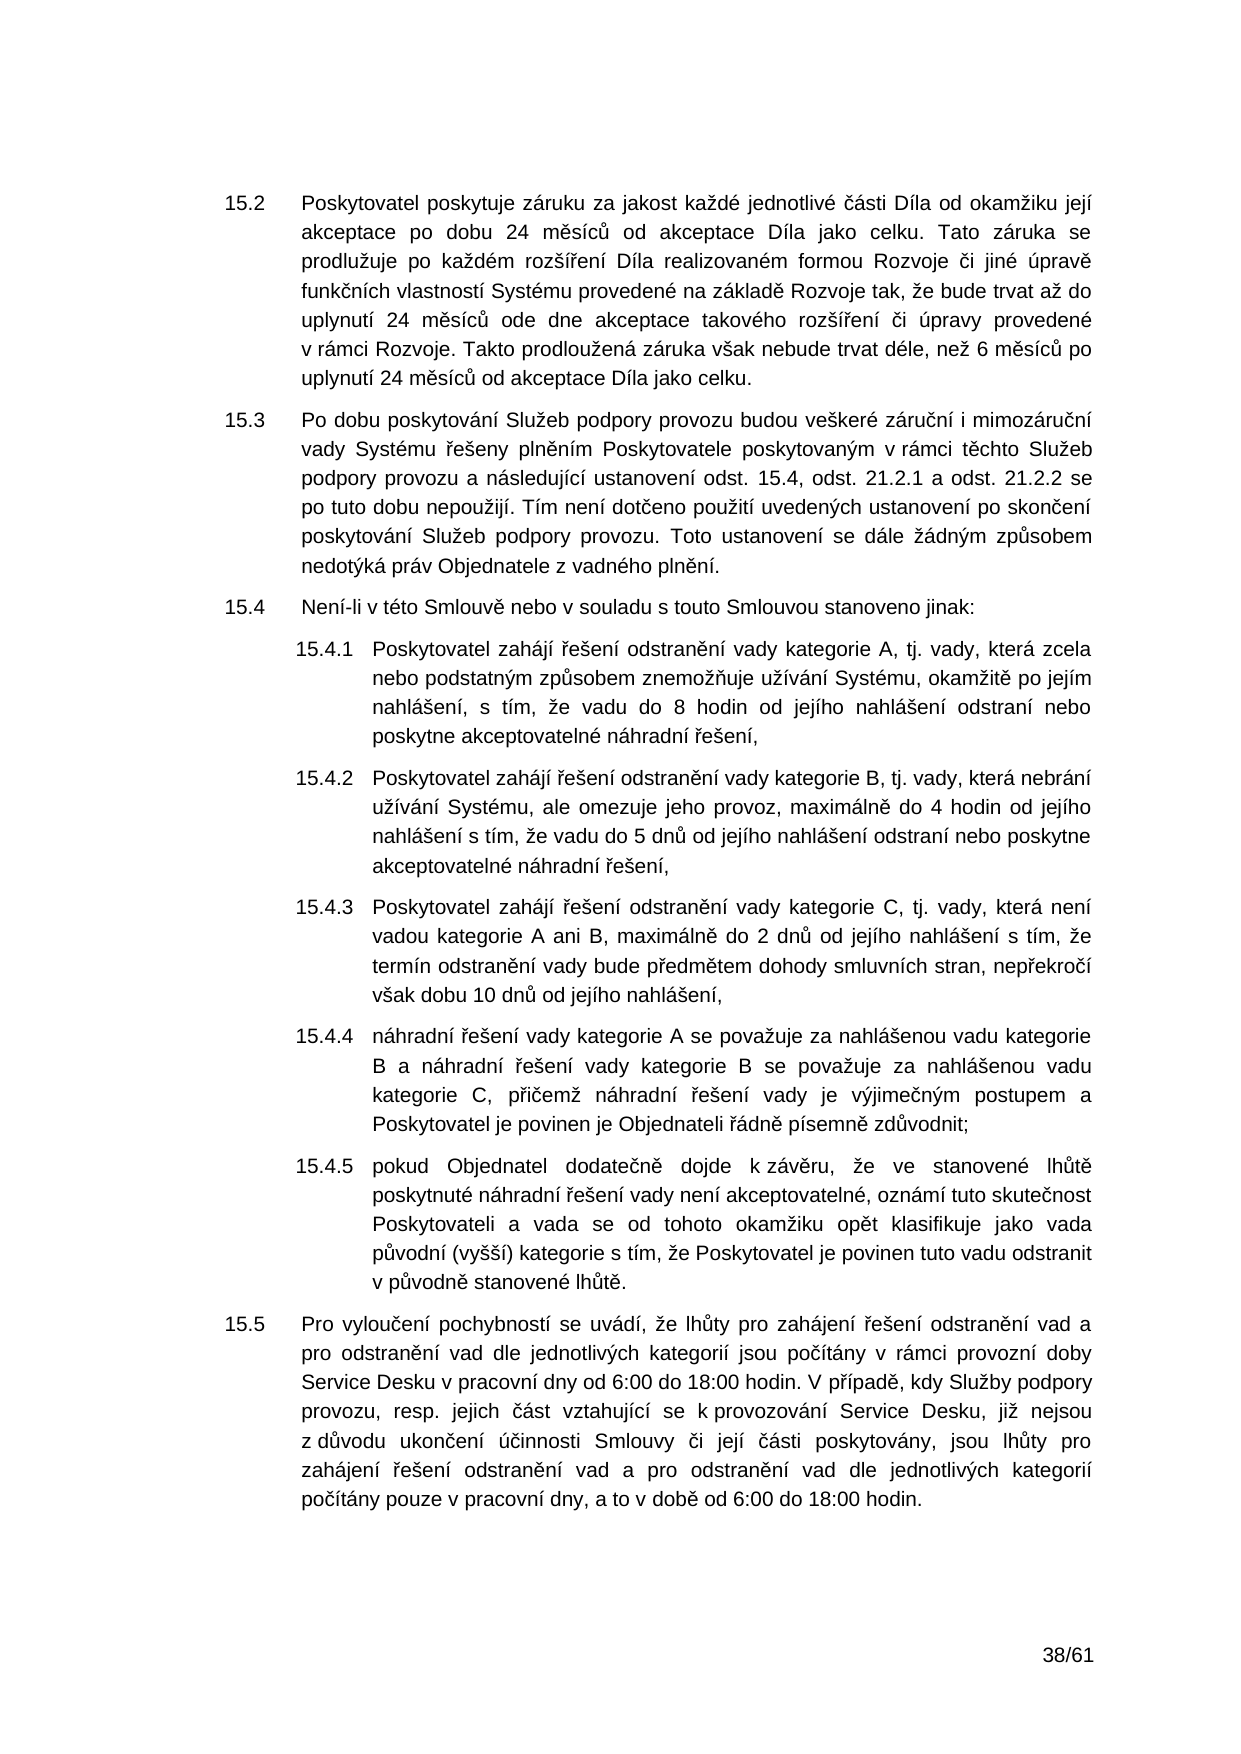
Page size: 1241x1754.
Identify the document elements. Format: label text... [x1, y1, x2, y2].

list Poskytovatel zahájí řešení odstranění vady kategorie A, tj. vady, která zcela nebo podstatným způsobem znemožňuje užívání Systému, okamžitě po jejím nahlášení, s tím, že vadu do 8 hodin od jejího nahlášení odstraní nebo poskytne akceptovatelné náhradní řešení, [295, 633, 1093, 750]
list Poskytovatel zahájí řešení odstranění vady kategorie C, tj. vady, která není vadou kategorie A ani B, maximálně do 2 dnů od jejího nahlášení s tím, že termín odstranění vady bude předmětem dohody smluvních stran, nepřekročí však dobu 10 dnů od jejího nahlášení, [295, 891, 1093, 1008]
list Poskytovatel zahájí řešení odstranění vady kategorie B, tj. vady, která nebrání užívání Systému, ale omezuje jeho provoz, maximálně do 4 hodin od jejího nahlášení s tím, že vadu do 5 dnů od jejího nahlášení odstraní nebo poskytne akceptovatelné náhradní řešení, [295, 762, 1093, 879]
list pokud Objednatel dodatečně dojde k závěru, že ve stanovené lhůtě poskytnuté náhradní řešení vady není akceptovatelné, oznámí tuto skutečnost Poskytovateli a vada se od tohoto okamžiku opět klasifikuje jako vada původní (vyšší) kategorie s tím, že Poskytovatel je povinen tuto vadu odstranit v původně stanovené lhůtě. [295, 1150, 1093, 1296]
text Po dobu poskytování Služeb podpory provozu budou veškeré záruční i mimozáruční vady Systému řešeny plněním Poskytovatele poskytovaným v rámci těchto Služeb podpory provozu a následující ustanovení odst. 15.4, odst. 21.2.1 a odst. 21.2.2 se po tuto dobu nepoužijí. Tím není dotčeno použití uvedených ustanovení po skončení poskytování Služeb podpory provozu. Toto ustanovení se dále žádným způsobem nedotýká práv Objednatele z vadného plnění. [224, 404, 1093, 579]
list náhradní řešení vady kategorie A se považuje za nahlášenou vadu kategorie B a náhradní řešení vady kategorie B se považuje za nahlášenou vadu kategorie C, přičemž náhradní řešení vady je výjimečným postupem a Poskytovatel je povinen je Objednateli řádně písemně zdůvodnit; [295, 1021, 1093, 1137]
text Poskytovatel poskytuje záruku za jakost každé jednotlivé části Díla od okamžiku její akceptace po dobu 24 měsíců od akceptace Díla jako celku. Tato záruka se prodlužuje po každém rozšíření Díla realizovaném formou Rozvoje či jiné úpravě funkčních vlastností Systému provedené na základě Rozvoje tak, že bude trvat až do uplynutí 24 měsíců ode dne akceptace takového rozšíření či úpravy provedené v rámci Rozvoje. Takto prodloužená záruka však nebude trvat déle, než 6 měsíců po uplynutí 24 měsíců od akceptace Díla jako celku. [224, 187, 1093, 391]
text Pro vyloučení pochybností se uvádí, že lhůty pro zahájení řešení odstranění vad a pro odstranění vad dle jednotlivých kategorií jsou počítány v rámci provozní doby Service Desku v pracovní dny od 6:00 do 18:00 hodin. V případě, kdy Služby podpory provozu, resp. jejich část vztahující se k provozování Service Desku, již nejsou z důvodu ukončení účinnosti Smlouvy či její části poskytovány, jsou lhůty pro zahájení řešení odstranění vad a pro odstranění vad dle jednotlivých kategorií počítány pouze v pracovní dny, a to v době od 6:00 do 18:00 hodin. [224, 1308, 1093, 1512]
text Není-li v této Smlouvě nebo v souladu s touto Smlouvou stanoveno jinak: [224, 591, 1093, 621]
